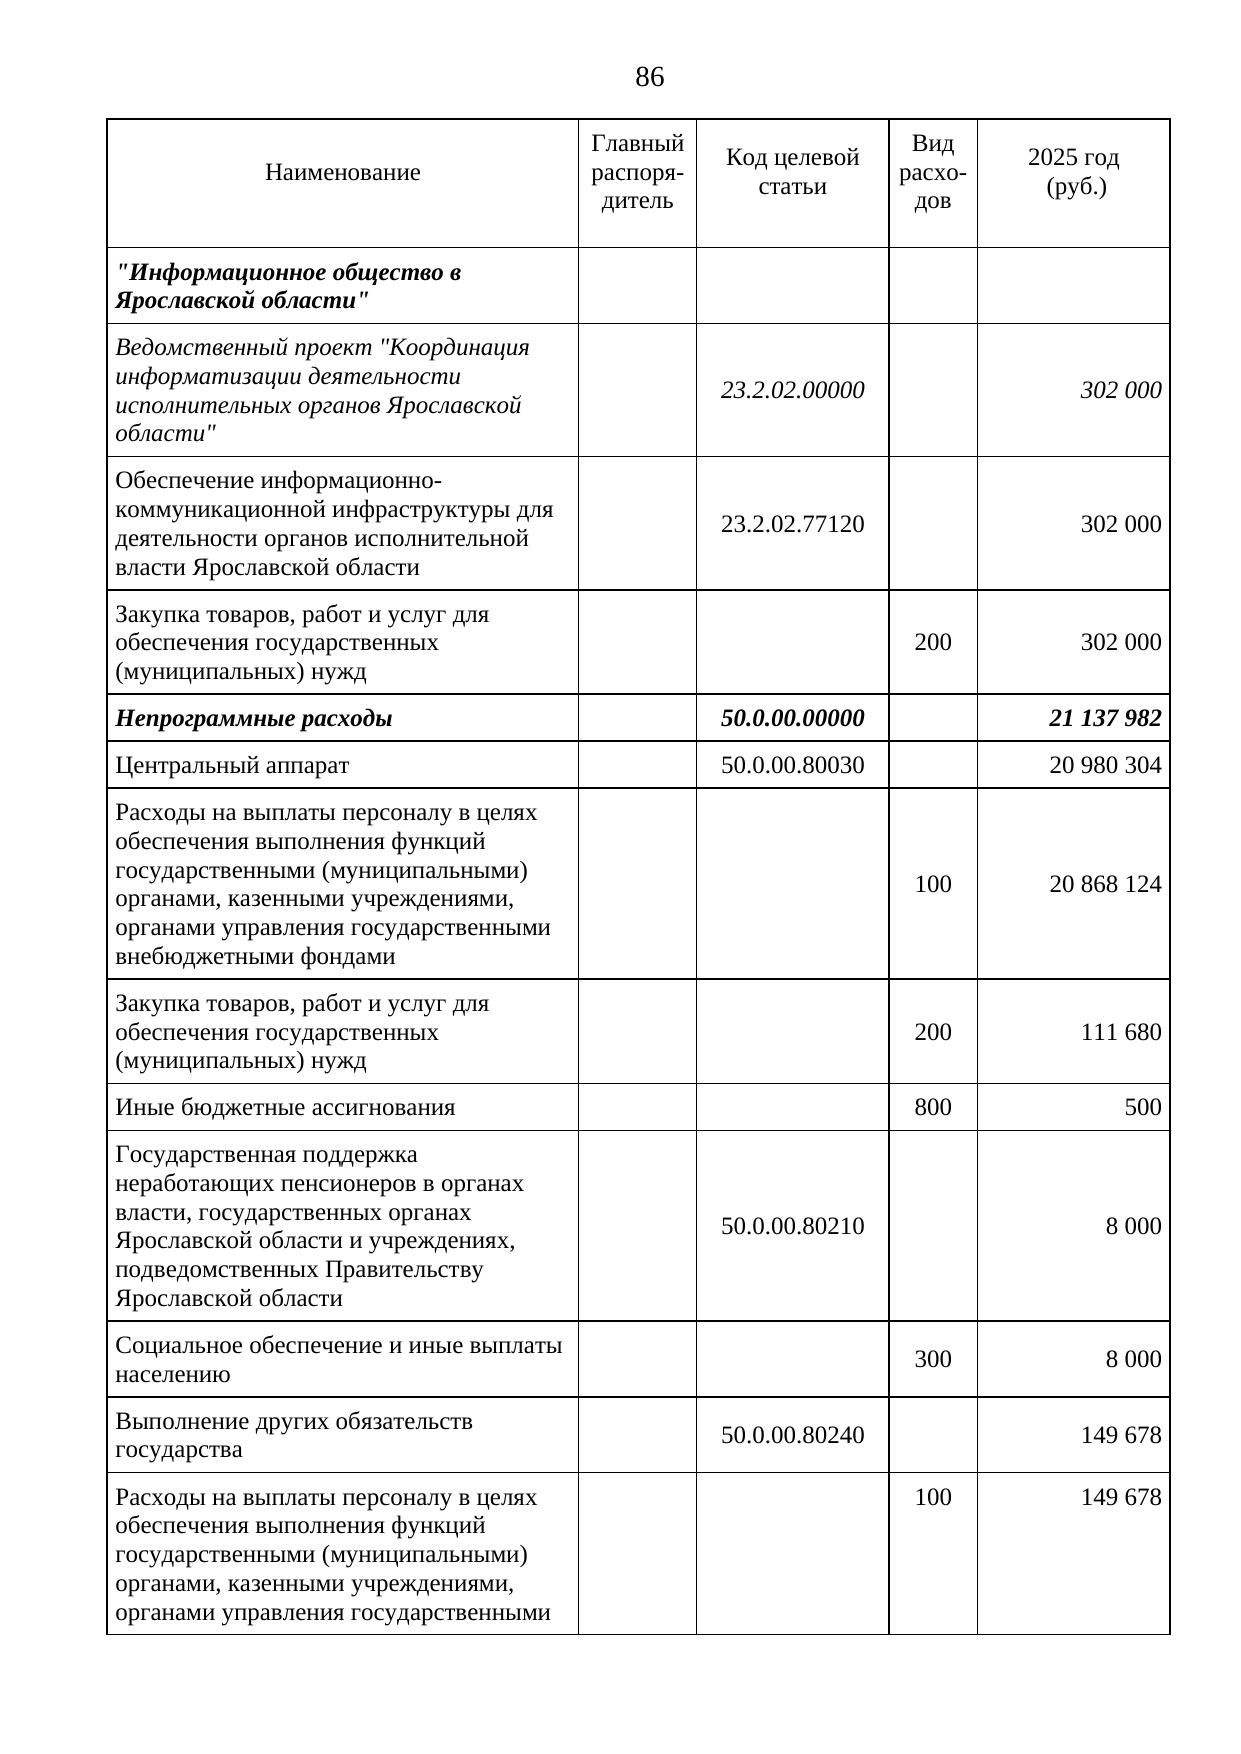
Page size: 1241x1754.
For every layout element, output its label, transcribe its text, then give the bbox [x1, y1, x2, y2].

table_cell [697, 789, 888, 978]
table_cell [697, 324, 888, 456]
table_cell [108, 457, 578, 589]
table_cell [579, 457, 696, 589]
table_header 2025 год (руб.) [978, 120, 1169, 247]
table_header Главный распоря-дитель [579, 120, 696, 247]
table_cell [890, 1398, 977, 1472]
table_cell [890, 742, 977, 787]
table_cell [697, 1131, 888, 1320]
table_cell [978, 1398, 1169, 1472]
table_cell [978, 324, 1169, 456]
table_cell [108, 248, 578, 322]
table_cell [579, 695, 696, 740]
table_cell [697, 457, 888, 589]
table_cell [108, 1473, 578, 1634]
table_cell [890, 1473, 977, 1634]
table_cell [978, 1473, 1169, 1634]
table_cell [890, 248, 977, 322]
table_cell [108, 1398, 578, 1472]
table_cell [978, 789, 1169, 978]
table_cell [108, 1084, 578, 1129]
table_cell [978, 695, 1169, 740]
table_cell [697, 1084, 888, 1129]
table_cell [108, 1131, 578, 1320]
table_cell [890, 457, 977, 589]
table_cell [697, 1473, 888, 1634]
table_header Наименование [108, 120, 578, 247]
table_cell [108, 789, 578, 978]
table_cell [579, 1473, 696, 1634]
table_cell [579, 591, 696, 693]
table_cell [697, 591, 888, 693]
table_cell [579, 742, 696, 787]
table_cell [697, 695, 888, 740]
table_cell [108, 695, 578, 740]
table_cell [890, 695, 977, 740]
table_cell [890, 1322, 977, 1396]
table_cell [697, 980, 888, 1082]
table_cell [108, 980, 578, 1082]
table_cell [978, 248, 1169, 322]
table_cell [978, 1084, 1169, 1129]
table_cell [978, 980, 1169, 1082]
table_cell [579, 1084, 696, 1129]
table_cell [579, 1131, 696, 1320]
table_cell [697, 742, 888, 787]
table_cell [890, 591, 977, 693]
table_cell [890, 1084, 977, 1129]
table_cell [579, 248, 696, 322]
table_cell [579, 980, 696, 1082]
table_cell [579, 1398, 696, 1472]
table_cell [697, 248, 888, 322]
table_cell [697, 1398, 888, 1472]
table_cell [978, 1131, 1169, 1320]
table_header Вид расхо-дов [890, 120, 977, 247]
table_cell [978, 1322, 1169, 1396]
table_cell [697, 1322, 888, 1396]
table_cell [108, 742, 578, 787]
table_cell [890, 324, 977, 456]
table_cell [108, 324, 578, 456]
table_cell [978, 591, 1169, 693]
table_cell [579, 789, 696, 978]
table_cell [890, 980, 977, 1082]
table_header Код целевой статьи [697, 120, 888, 247]
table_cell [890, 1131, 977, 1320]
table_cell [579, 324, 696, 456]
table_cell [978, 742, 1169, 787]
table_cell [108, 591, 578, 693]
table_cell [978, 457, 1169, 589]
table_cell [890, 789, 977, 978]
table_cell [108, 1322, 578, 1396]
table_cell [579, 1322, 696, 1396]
